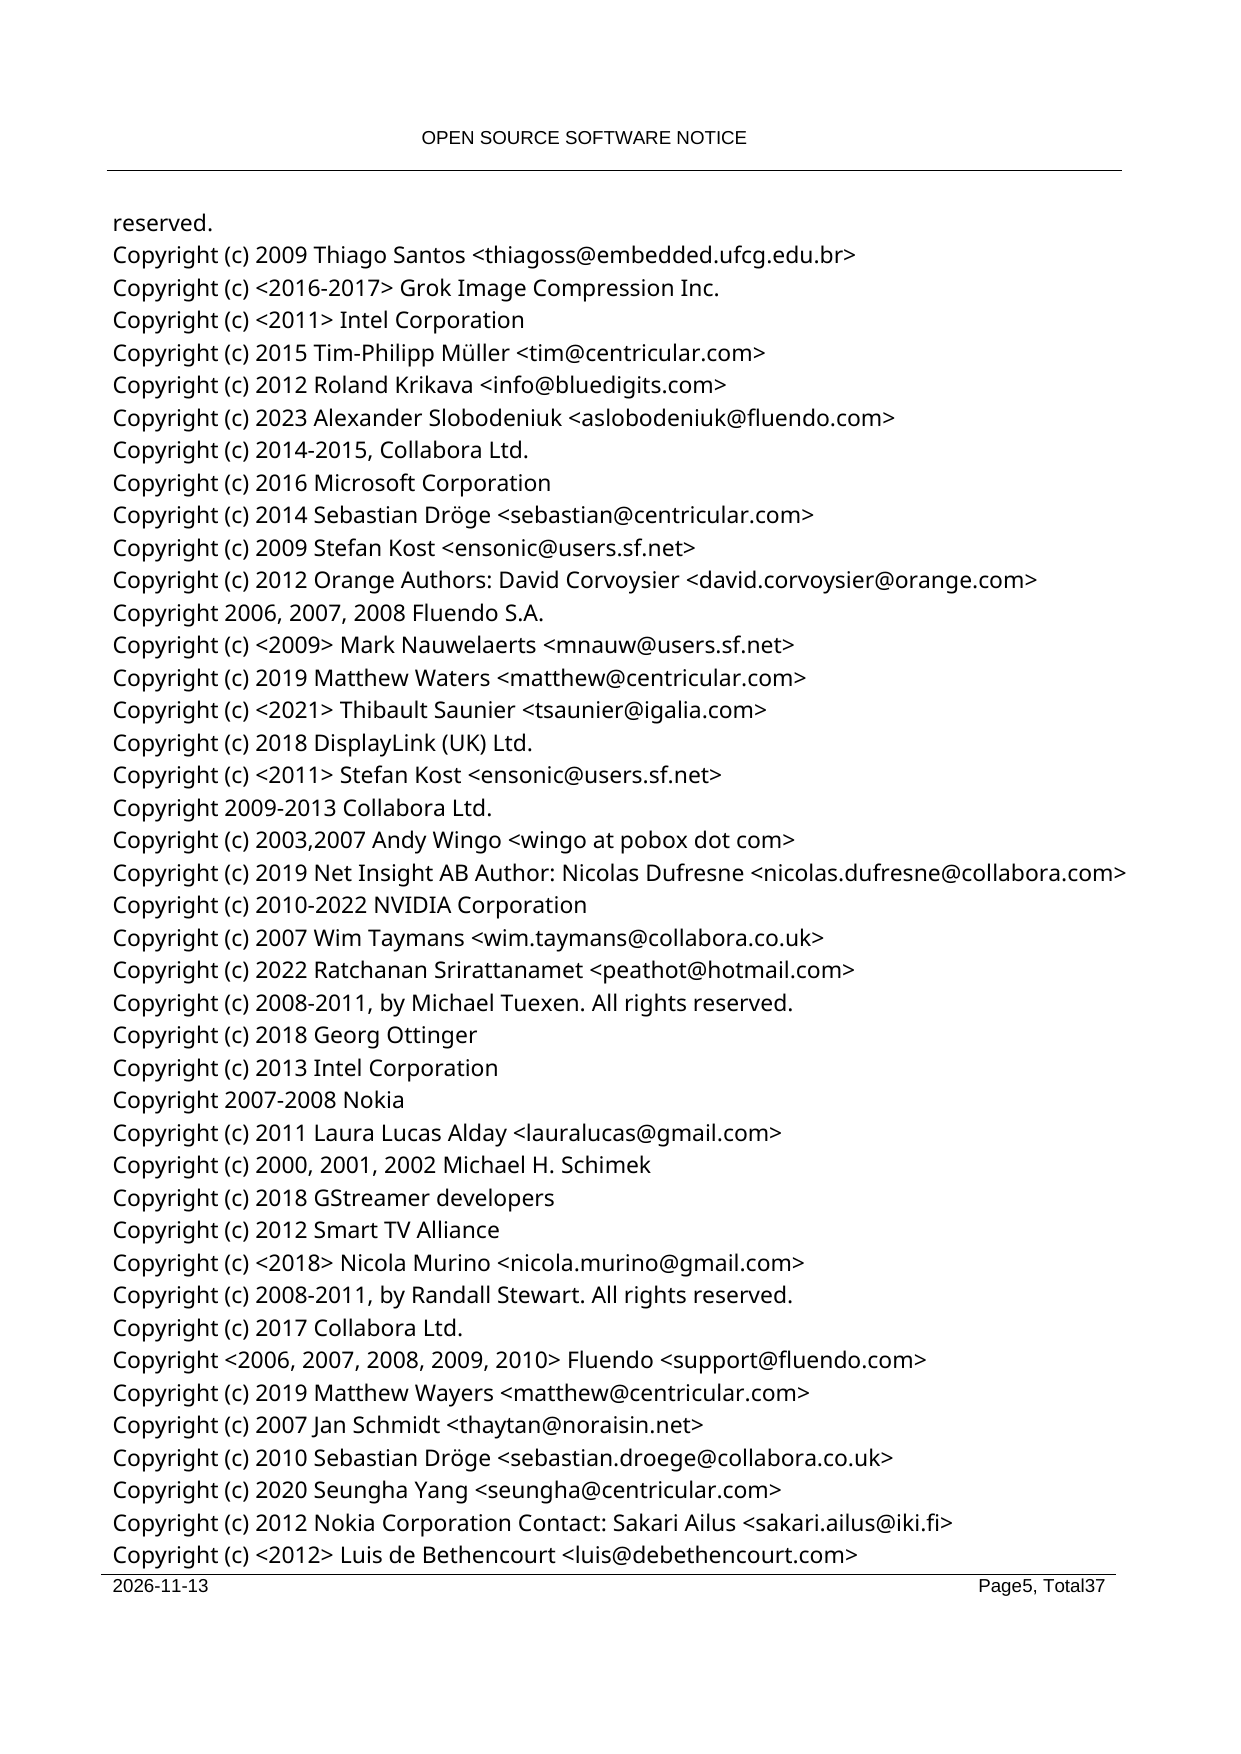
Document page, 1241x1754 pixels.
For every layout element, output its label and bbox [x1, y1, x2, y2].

text [112, 206, 1128, 1571]
